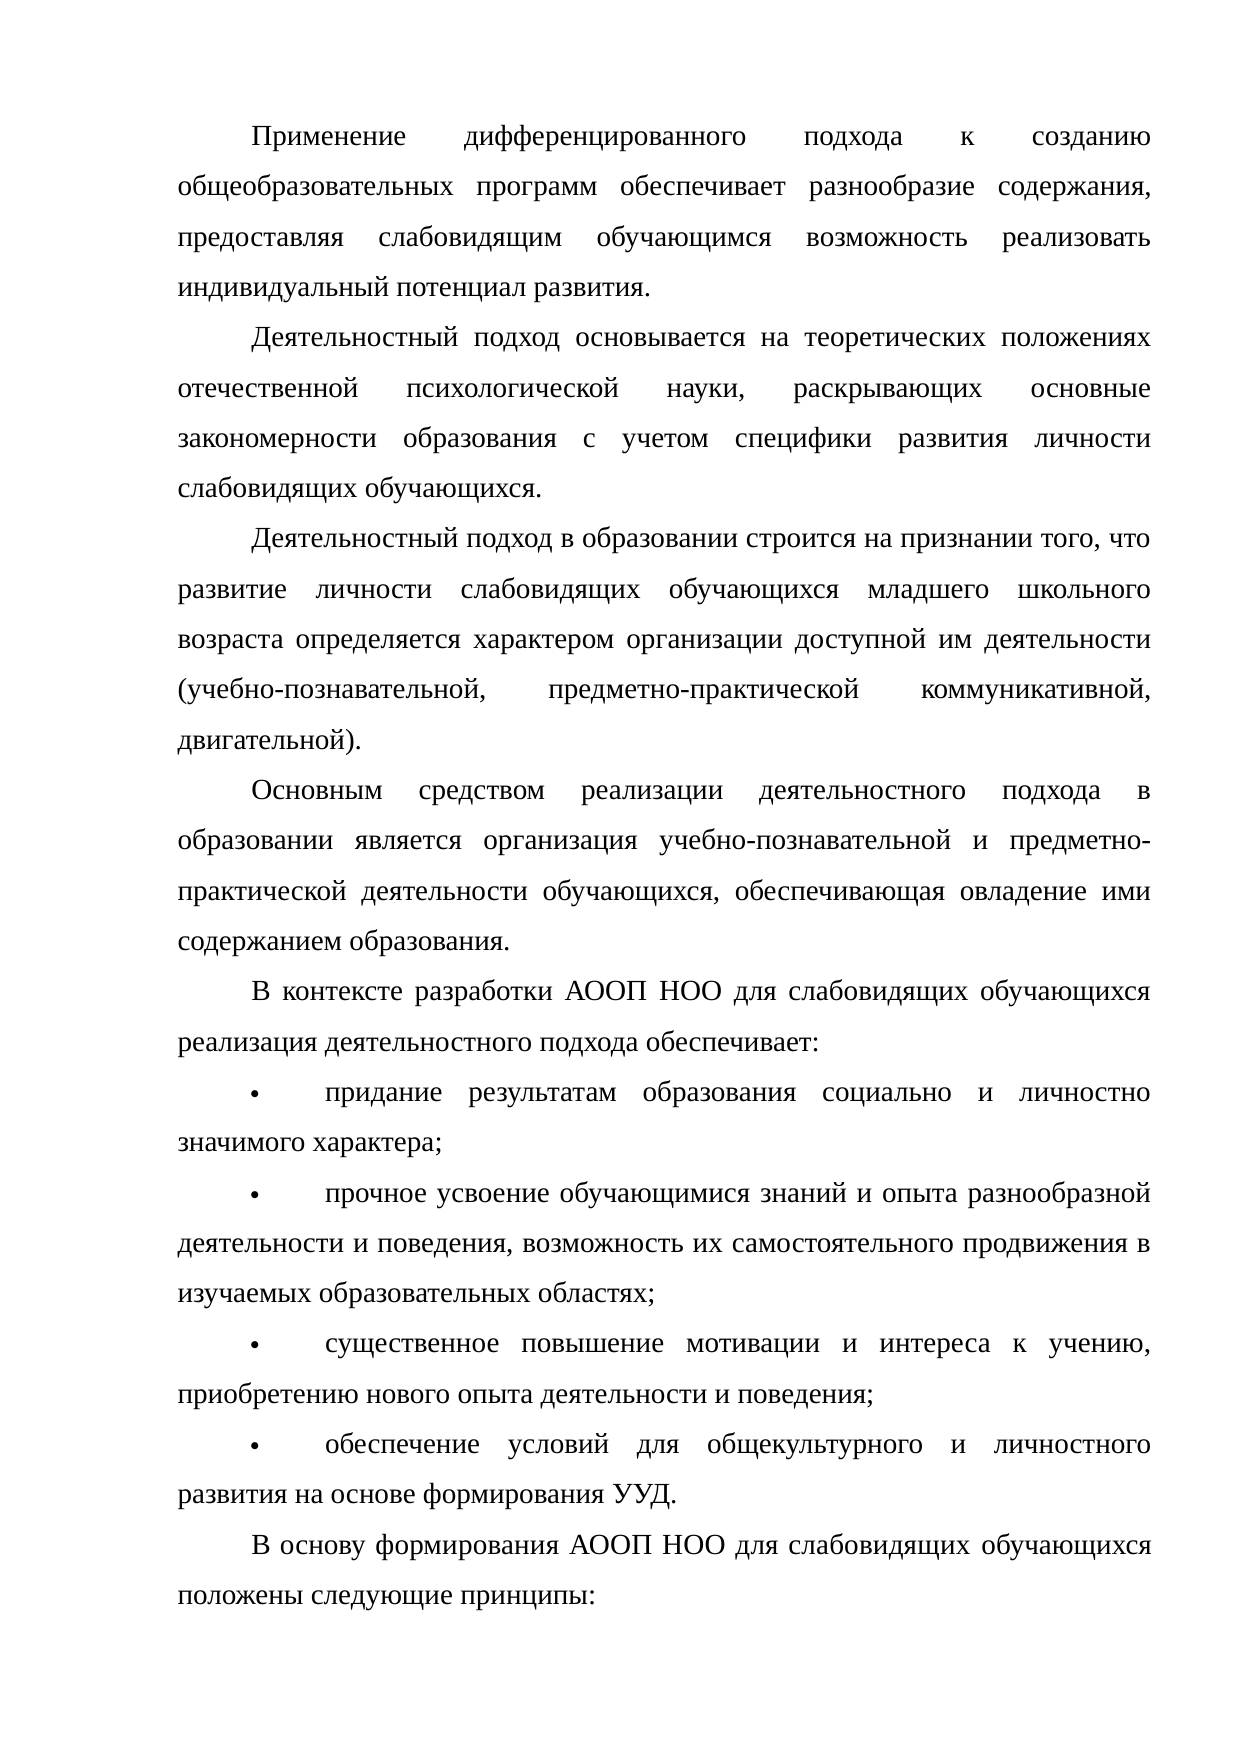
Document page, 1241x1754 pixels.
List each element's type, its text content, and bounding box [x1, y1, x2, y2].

text В основу формирования АООП НОО для слабовидящих обучающихся положены следующие принципы: [177, 1527, 1152, 1611]
list существенное повышение мотивации и интереса к учению, приобретению нового опыта деятельности и поведения; [177, 1326, 1152, 1409]
text Применение дифференцированного подхода к созданию общеобразовательных программ обеспечивает разнообразие содержания, предоставляя слабовидящим обучающимся возможность реализовать индивидуальный потенциал развития. [177, 118, 1152, 303]
text Деятельностный подход в образовании строится на признании того, что развитие личности слабовидящих обучающихся младшего школьного возраста определяется характером организации доступной им деятельности (учебно-познавательной, предметно-практической коммуникативной, двигательной). [177, 521, 1152, 755]
list обеспечение условий для общекультурного и личностного развития на основе формирования УУД. [177, 1426, 1152, 1510]
text Деятельностный подход основывается на теоретических положениях отечественной психологической науки, раскрывающих основные закономерности образования с учетом специфики развития личности слабовидящих обучающихся. [177, 319, 1152, 504]
text В контексте разработки АООП НОО для слабовидящих обучающихся реализация деятельностного подхода обеспечивает: [177, 973, 1152, 1057]
text Основным средством реализации деятельностного подхода в образовании является организация учебно-познавательной и предметно-практической деятельности обучающихся, обеспечивающая овладение ими содержанием образования. [177, 772, 1152, 957]
list придание результатам образования социально и личностно значимого характера; [177, 1074, 1152, 1158]
list прочное усвоение обучающимися знаний и опыта разнообразной деятельности и поведения, возможность их самостоятельного продвижения в изучаемых образовательных областях; [177, 1175, 1152, 1309]
